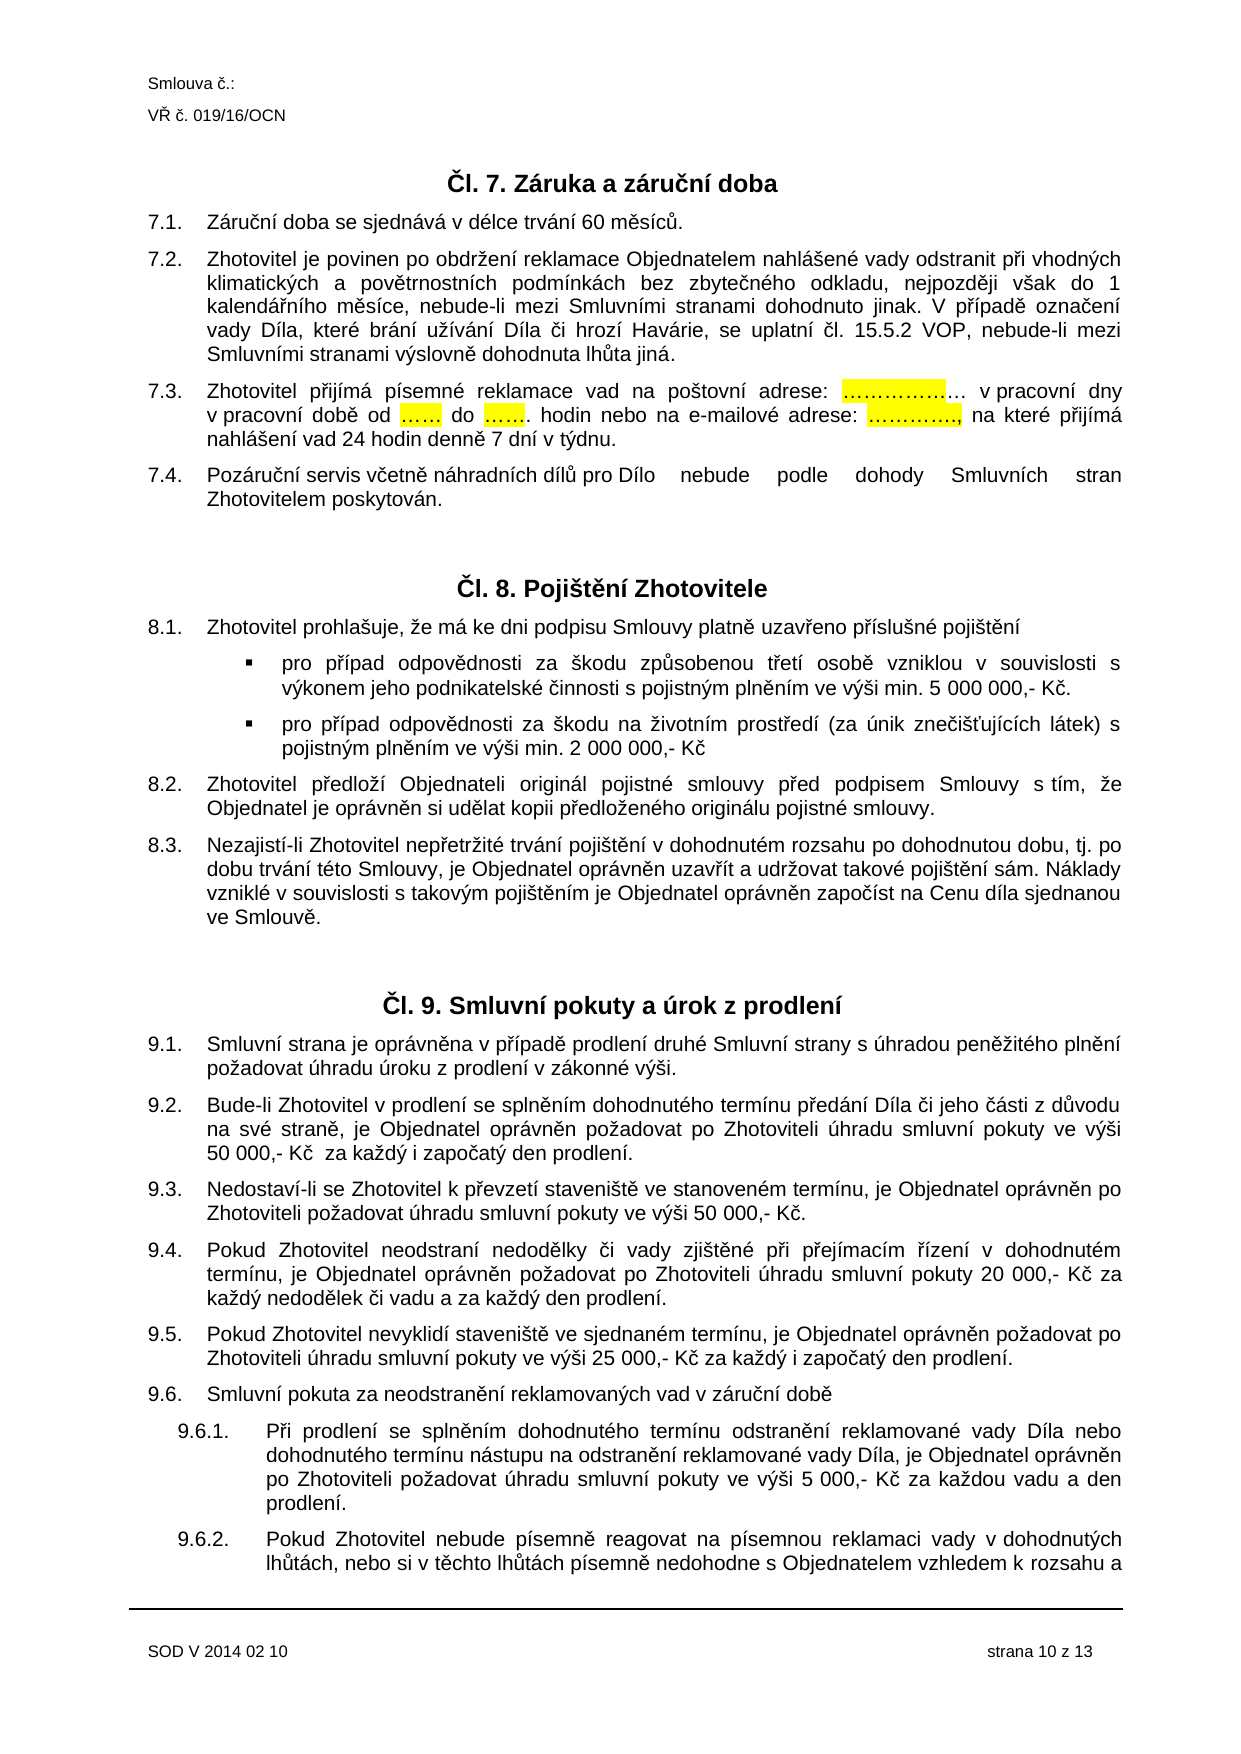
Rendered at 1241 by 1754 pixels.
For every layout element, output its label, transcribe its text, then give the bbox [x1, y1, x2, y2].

text Záruka a záruční doba [102, 169, 1122, 197]
text Pokud Zhotovitel nevyklidí staveniště ve sjednaném termínu, je Objednatel oprávněn požadovat po Zhotoviteli úhradu smluvní pokuty ve výši 25 000,- Kč za každý i započatý den prodlení. [148, 1322, 1122, 1370]
text Záruční doba se sjednává v délce trvání 60 měsíců. [148, 210, 1122, 234]
list pro případ odpovědnosti za škodu na životním prostředí (za únik znečišťujících látek) s pojistným plněním ve výši min. 2 000 000,- Kč [244, 712, 1122, 760]
text Bude-li Zhotovitel v prodlení se splněním dohodnutého termínu předání Díla či jeho části z důvodu na své straně, je Objednatel oprávněn požadovat po Zhotoviteli úhradu smluvní pokuty ve výši 50 000,- Kč za každý i započatý den prodlení. [148, 1093, 1122, 1164]
text Nezajistí-li Zhotovitel nepřetržité trvání pojištění v dohodnutém rozsahu po dohodnutou dobu, tj. po dobu trvání této Smlouvy, je Objednatel oprávněn uzavřít a udržovat takové pojištění sám. Náklady vzniklé v souvislosti s takovým pojištěním je Objednatel oprávněn započíst na Cenu díla sjednanou ve Smlouvě. [148, 833, 1122, 928]
text Pokud Zhotovitel neodstraní nedodělky či vady zjištěné při přejímacím řízení v dohodnutém termínu, je Objednatel oprávněn požadovat po Zhotoviteli úhradu smluvní pokuty 20 000,- Kč za každý nedodělek či vadu a za každý den prodlení. [148, 1237, 1122, 1309]
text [177, 1527, 1122, 1575]
text Zhotovitel prohlašuje, že má ke dni podpisu Smlouvy platně uzavřeno příslušné pojištění [148, 615, 1122, 639]
text Při prodlení se splněním dohodnutého termínu odstranění reklamované vady Díla nebo dohodnutého termínu nástupu na odstranění reklamované vady Díla, je Objednatel oprávněn po Zhotoviteli požadovat úhradu smluvní pokuty ve výši 5 000,- Kč za každou vadu a den prodlení. [177, 1419, 1122, 1514]
text Smluvní pokuta za neodstranění reklamovaných vad v záruční době [148, 1382, 1122, 1406]
text Zhotovitel přijímá písemné reklamace vad na poštovní adrese: ……………… v pracovní dny v pracovní době od …… do ……. hodin nebo na e-mailové adrese: …………., na které přijímá nahlášení vad 24 hodin denně 7 dní v týdnu. [148, 379, 1122, 451]
text Zhotovitel je povinen po obdržení reklamace Objednatelem nahlášené vady odstranit při vhodných klimatických a povětrnostních podmínkách bez zbytečného odkladu, nejpozději však do 1 kalendářního měsíce, nebude-li mezi Smluvními stranami dohodnuto jinak. V případě označení vady Díla, které brání užívání Díla či hrozí Havárie, se uplatní čl. 15.5.2 VOP, nebude-li mezi Smluvními stranami výslovně dohodnuta lhůta jiná. [148, 246, 1122, 366]
text Smluvní pokuty a úrok z prodlení [102, 991, 1122, 1020]
text Zhotovitel předloží Objednateli originál pojistné smlouvy před podpisem Smlouvy s tím, že Objednatel je oprávněn si udělat kopii předloženého originálu pojistné smlouvy. [148, 772, 1122, 820]
text Nedostaví-li se Zhotovitel k převzetí staveniště ve stanoveném termínu, je Objednatel oprávněn po Zhotoviteli požadovat úhradu smluvní pokuty ve výši 50 000,- Kč. [148, 1177, 1122, 1225]
text Pozáruční servis včetně náhradních dílů pro Dílo nebude podle dohody Smluvních stran Zhotovitelem poskytován. [148, 463, 1122, 511]
text Pojištění Zhotovitele [102, 573, 1122, 602]
list pro případ odpovědnosti za škodu způsobenou třetí osobě vzniklou v souvislosti s výkonem jeho podnikatelské činnosti s pojistným plněním ve výši min. 5 000 000,- Kč. [244, 651, 1122, 699]
text Smluvní strana je oprávněna v případě prodlení druhé Smluvní strany s úhradou peněžitého plnění požadovat úhradu úroku z prodlení v zákonné výši. [148, 1032, 1122, 1080]
